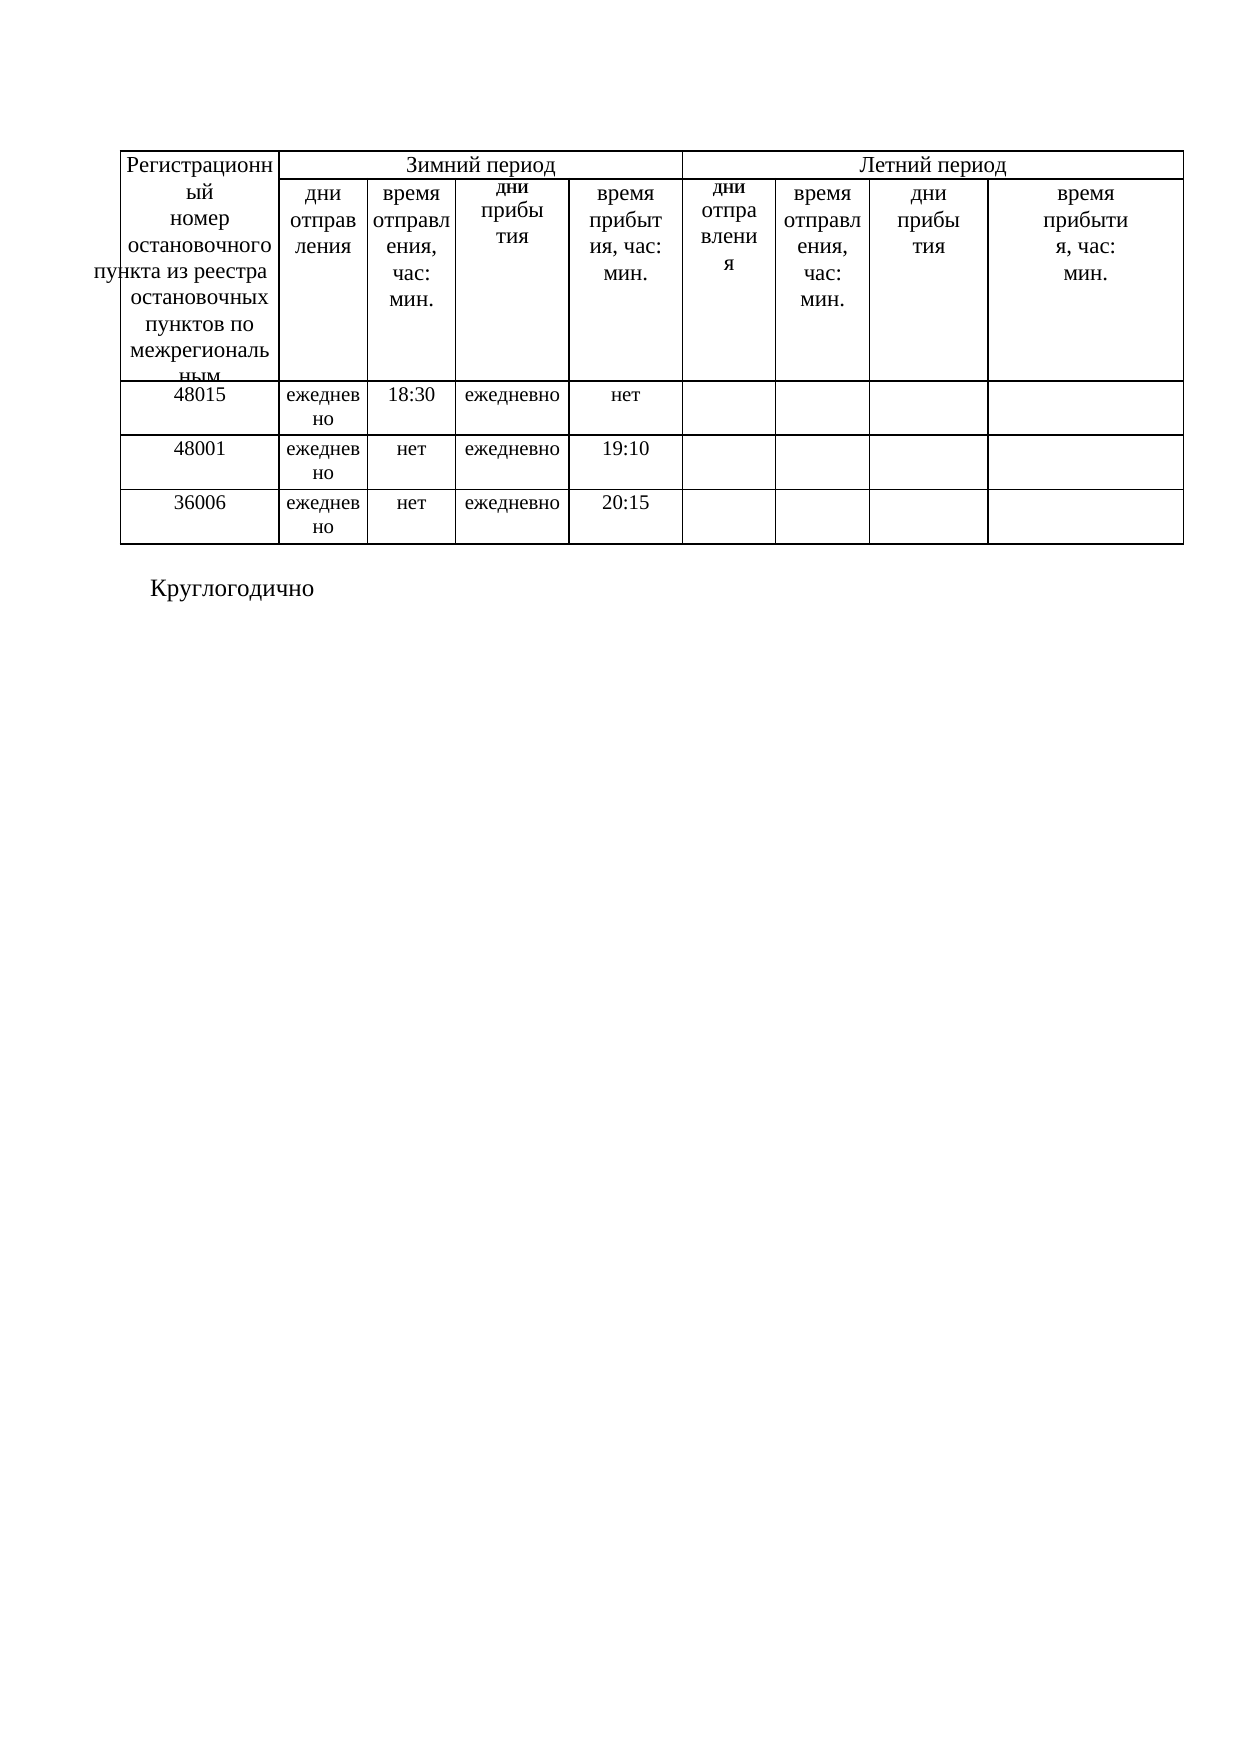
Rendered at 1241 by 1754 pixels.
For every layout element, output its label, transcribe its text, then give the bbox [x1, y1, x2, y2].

table_cell время прибыти я, час: мин. [989, 180, 1183, 380]
table_cell [989, 382, 1183, 434]
table_cell 19:10 [570, 436, 682, 489]
table_cell дни отправ ления [280, 180, 367, 380]
table_cell 36006 [121, 490, 278, 543]
table_cell ежедневно [280, 436, 367, 489]
table_cell [776, 436, 869, 489]
table_cell [683, 436, 775, 489]
table_cell время отправл ения, час: мин. [368, 180, 455, 380]
table_cell ежедневно [280, 382, 367, 434]
table_cell время отправл ения, час: мин. [776, 180, 869, 380]
table_cell ежедневно [456, 490, 568, 543]
table_cell ежедневно [280, 490, 367, 543]
table_header Летний период [683, 152, 1183, 178]
table_cell [870, 382, 987, 434]
table_cell нет [368, 490, 455, 543]
table_cell ДНИ прибы тия [456, 180, 568, 380]
table_cell ДНИ отпра влени я [683, 180, 775, 380]
table_cell время прибыт ия, час: мин. [570, 180, 682, 380]
table_cell 48001 [121, 436, 278, 489]
table_header Зимний период [280, 152, 682, 178]
table_cell [776, 382, 869, 434]
table_cell 20:15 [570, 490, 682, 543]
table_cell нет [570, 382, 682, 434]
table_cell 18:30 [368, 382, 455, 434]
table_cell ежедневно [456, 436, 568, 489]
table_cell дни прибы тия [870, 180, 987, 380]
table_cell [683, 490, 775, 543]
text Круглогодично [150, 573, 1090, 602]
table_cell [870, 436, 987, 489]
table_cell [989, 490, 1183, 543]
table_cell нет [368, 436, 455, 489]
table_cell ежедневно [456, 382, 568, 434]
table_cell [989, 436, 1183, 489]
table_cell 48015 [121, 382, 278, 434]
table_cell [776, 490, 869, 543]
table_cell [870, 490, 987, 543]
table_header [121, 152, 278, 380]
table_cell [683, 382, 775, 434]
